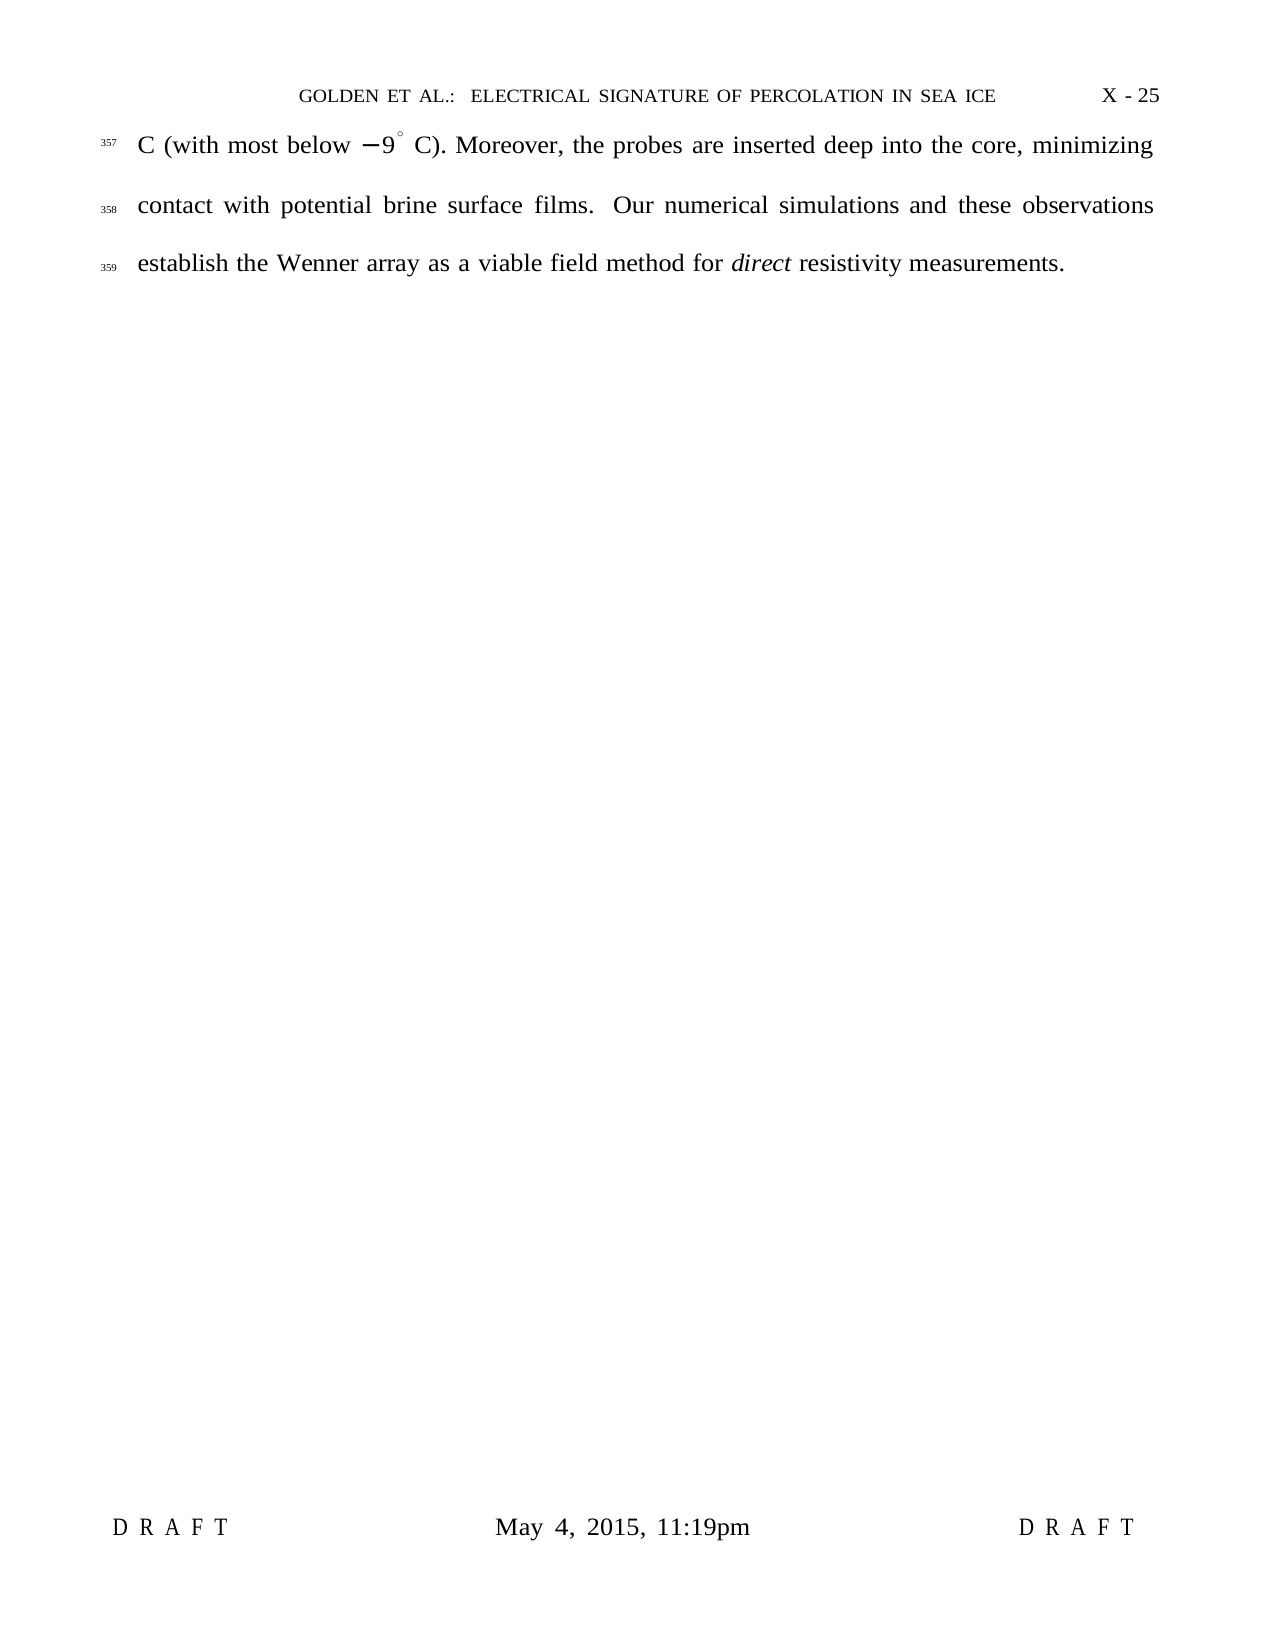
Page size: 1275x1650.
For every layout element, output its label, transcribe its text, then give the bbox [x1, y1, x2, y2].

text establish the Wenner array as a viable field method for direct resistivity measurements. [137, 248, 1171, 277]
text C (with most below −9◦ C). Moreover, the probes are inserted deep into the core, minimizing [137, 123, 1171, 161]
text GOLDEN ET AL.: ELECTRICAL SIGNATURE OF PERCOLATION IN SEA ICE X - 25 [298, 83, 1171, 107]
text contact with potential brine surface films. Our numerical simulations and these observations [137, 191, 1171, 219]
